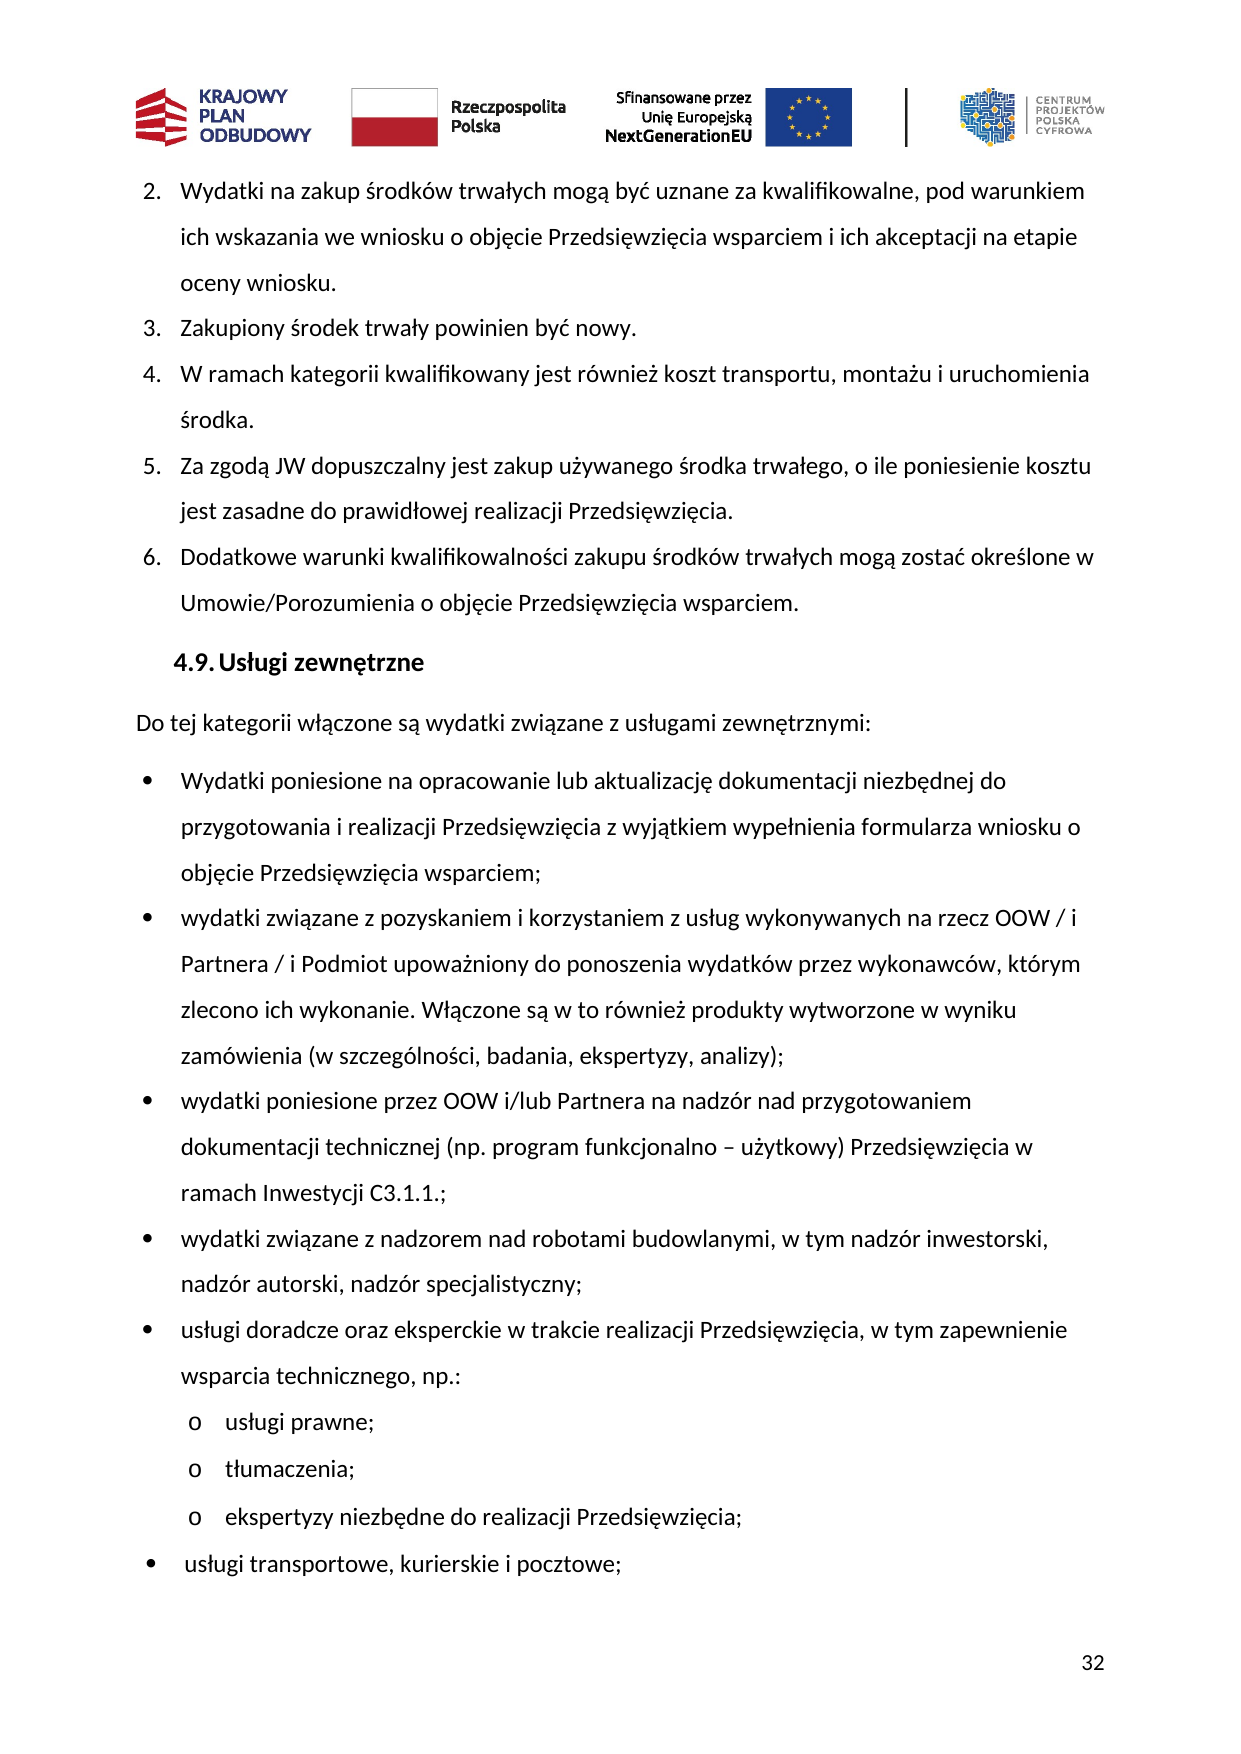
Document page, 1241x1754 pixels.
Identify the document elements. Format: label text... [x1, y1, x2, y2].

subtitle Usługi zewnętrzne [173, 645, 1104, 678]
list W ramach kategorii kwalifikowany jest również koszt transportu, montażu i uruchomienia środka. [143, 358, 1104, 434]
list Dodatkowe warunki kwalifikowalności zakupu środków trwałych mogą zostać określone w Umowie/Porozumienia o objęcie Przedsięwzięcia wsparciem. [143, 541, 1104, 617]
list usługi transportowe, kurierskie i pocztowe; [147, 1548, 1104, 1579]
list tłumaczenia; [187, 1453, 1104, 1485]
list usługi prawne; [187, 1406, 1104, 1437]
list Wydatki poniesione na opracowanie lub aktualizację dokumentacji niezbędnej do przygotowania i realizacji Przedsięwzięcia z wyjątkiem wypełnienia formularza wniosku o objęcie Przedsięwzięcia wsparciem; [143, 765, 1104, 887]
list ekspertyzy niezbędne do realizacji Przedsięwzięcia; [187, 1501, 1104, 1533]
list Za zgodą JW dopuszczalny jest zakup używanego środka trwałego, o ile poniesienie kosztu jest zasadne do prawidłowej realizacji Przedsięwzięcia. [143, 450, 1104, 526]
list wydatki związane z nadzorem nad robotami budowlanymi, w tym nadzór inwestorski, nadzór autorski, nadzór specjalistyczny; [143, 1223, 1104, 1299]
picture [135, 88, 1105, 147]
list Wydatki na zakup środków trwałych mogą być uznane za kwalifikowalne, pod warunkiem ich wskazania we wniosku o objęcie Przedsięwzięcia wsparciem i ich akceptacji na etapie oceny wniosku. [143, 175, 1104, 297]
list usługi doradcze oraz eksperckie w trakcie realizacji Przedsięwzięcia, w tym zapewnienie wsparcia technicznego, np.: [143, 1314, 1104, 1390]
list wydatki poniesione przez OOW i/lub Partnera na nadzór nad przygotowaniem dokumentacji technicznej (np. program funkcjonalno – użytkowy) Przedsięwzięcia w ramach Inwestycji C3.1.1.; [143, 1086, 1104, 1207]
text Do tej kategorii włączone są wydatki związane z usługami zewnętrznymi: [136, 707, 1104, 738]
list Zakupiony środek trwały powinien być nowy. [143, 313, 1104, 343]
list wydatki związane z pozyskaniem i korzystaniem z usług wykonywanych na rzecz OOW / i Partnera / i Podmiot upoważniony do ponoszenia wydatków przez wykonawców, którym zlecono ich wykonanie. Włączone są w to również produkty wytworzone w wyniku zamówienia (w szczególności, badania, ekspertyzy, analizy); [143, 903, 1104, 1070]
